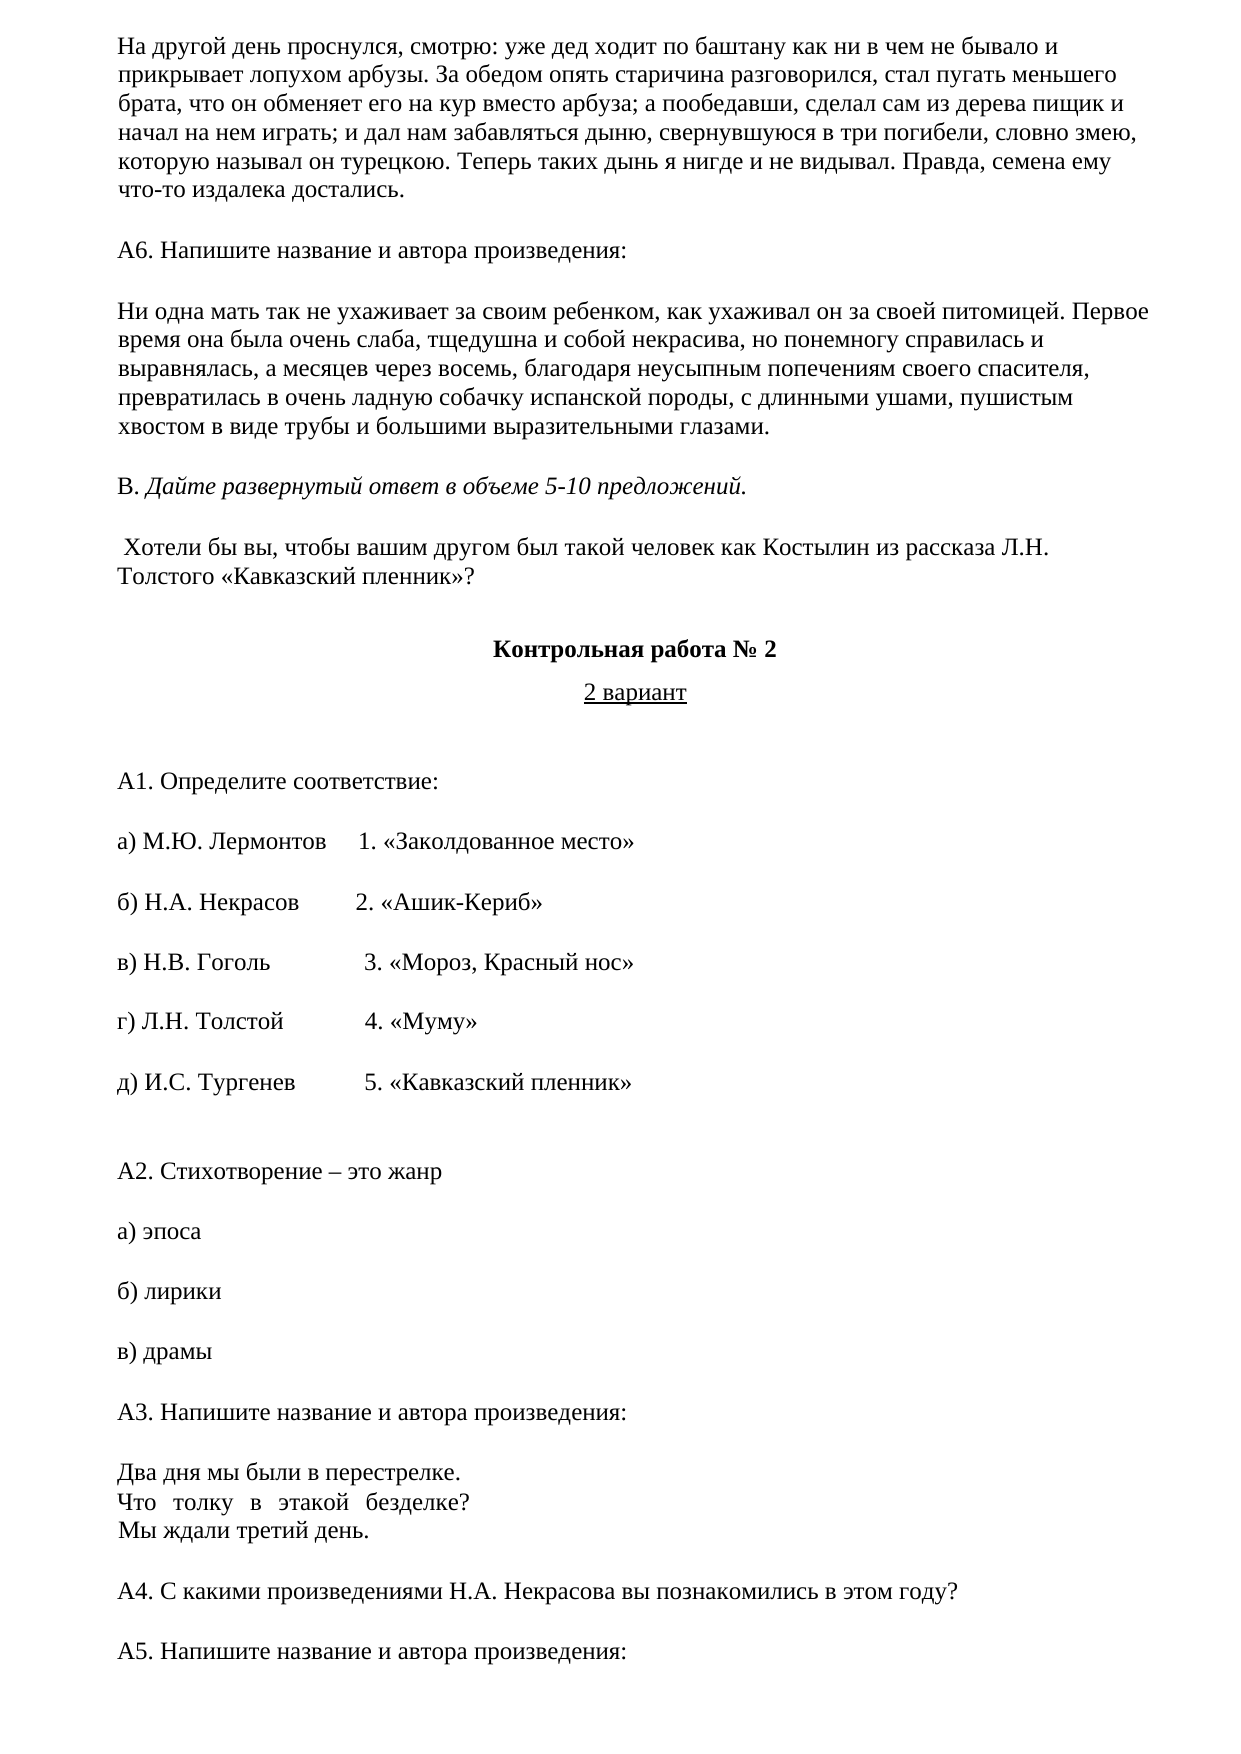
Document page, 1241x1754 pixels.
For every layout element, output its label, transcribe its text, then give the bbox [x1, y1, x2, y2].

text А5. Напишите название и автора произведения: [117, 1636, 1152, 1665]
text Контрольная работа № 2 [186, 634, 1084, 662]
text в) Н.В. Гоголь 3. «Мороз, Красный нос» [117, 947, 1152, 976]
text На другой день проснулся, смотрю: уже дед ходит по баштану как ни в чем не бывало и прикрывает лопухом арбузы. За обедом опять старичина разговорился, стал пугать меньшего брата, что он обменяет его на кур вместо арбуза; а пообедавши, сделал сам из дерева пищик и начал на нем играть; и дал нам забавляться дыню, свернувшуюся в три погибели, словно змею, которую называл он турецкою. Теперь таких дынь я нигде и не видывал. Правда, семена ему что-то издалека достались. [117, 31, 1153, 203]
text б) лирики [117, 1276, 1152, 1305]
text д) И.С. Тургенев 5. «Кавказский пленник» [117, 1067, 1152, 1096]
subtitle 2 вариант [112, 677, 1158, 706]
text Ни одна мать так не ухаживает за своим ребенком, как ухаживал он за своей питомицей. Первое время она была очень слаба, тщедушна и собой некрасива, но понемногу справилась и выравнялась, а месяцев через восемь, благодаря неусыпным попечениям своего спасителя, превратилась в очень ладную собачку испанской породы, с длинными ушами, пушистым хвостом в виде трубы и большими выразительными глазами. [117, 296, 1153, 439]
text а) М.Ю. Лермонтов 1. «Заколдованное место» [117, 826, 1152, 855]
text Толстого «Кавказский пленник»? [117, 561, 1152, 589]
text в) драмы [117, 1336, 1152, 1365]
text Хотели бы вы, чтобы вашим другом был такой человек как Костылин из рассказа Л.Н. [117, 532, 1152, 560]
text Что толку в этакой безделке? Мы ждали третий день. [117, 1487, 470, 1544]
text В. Дайте развернутый ответ в объеме 5-10 предложений. [117, 471, 1158, 499]
text г) Л.Н. Толстой 4. «Муму» [117, 1006, 1152, 1035]
text б) Н.А. Некрасов 2. «Ашик-Кериб» [117, 887, 1152, 915]
text А2. Стихотворение – это жанр [117, 1156, 1152, 1185]
text А1. Определите соответствие: [117, 766, 1152, 795]
text А4. С какими произведениями Н.А. Некрасова вы познакомились в этом году? [117, 1576, 1152, 1604]
text Два дня мы были в перестрелке. [117, 1457, 1152, 1486]
text А6. Напишите название и автора произведения: [117, 235, 1152, 264]
text А3. Напишите название и автора произведения: [117, 1397, 1152, 1426]
text а) эпоса [117, 1216, 1152, 1245]
